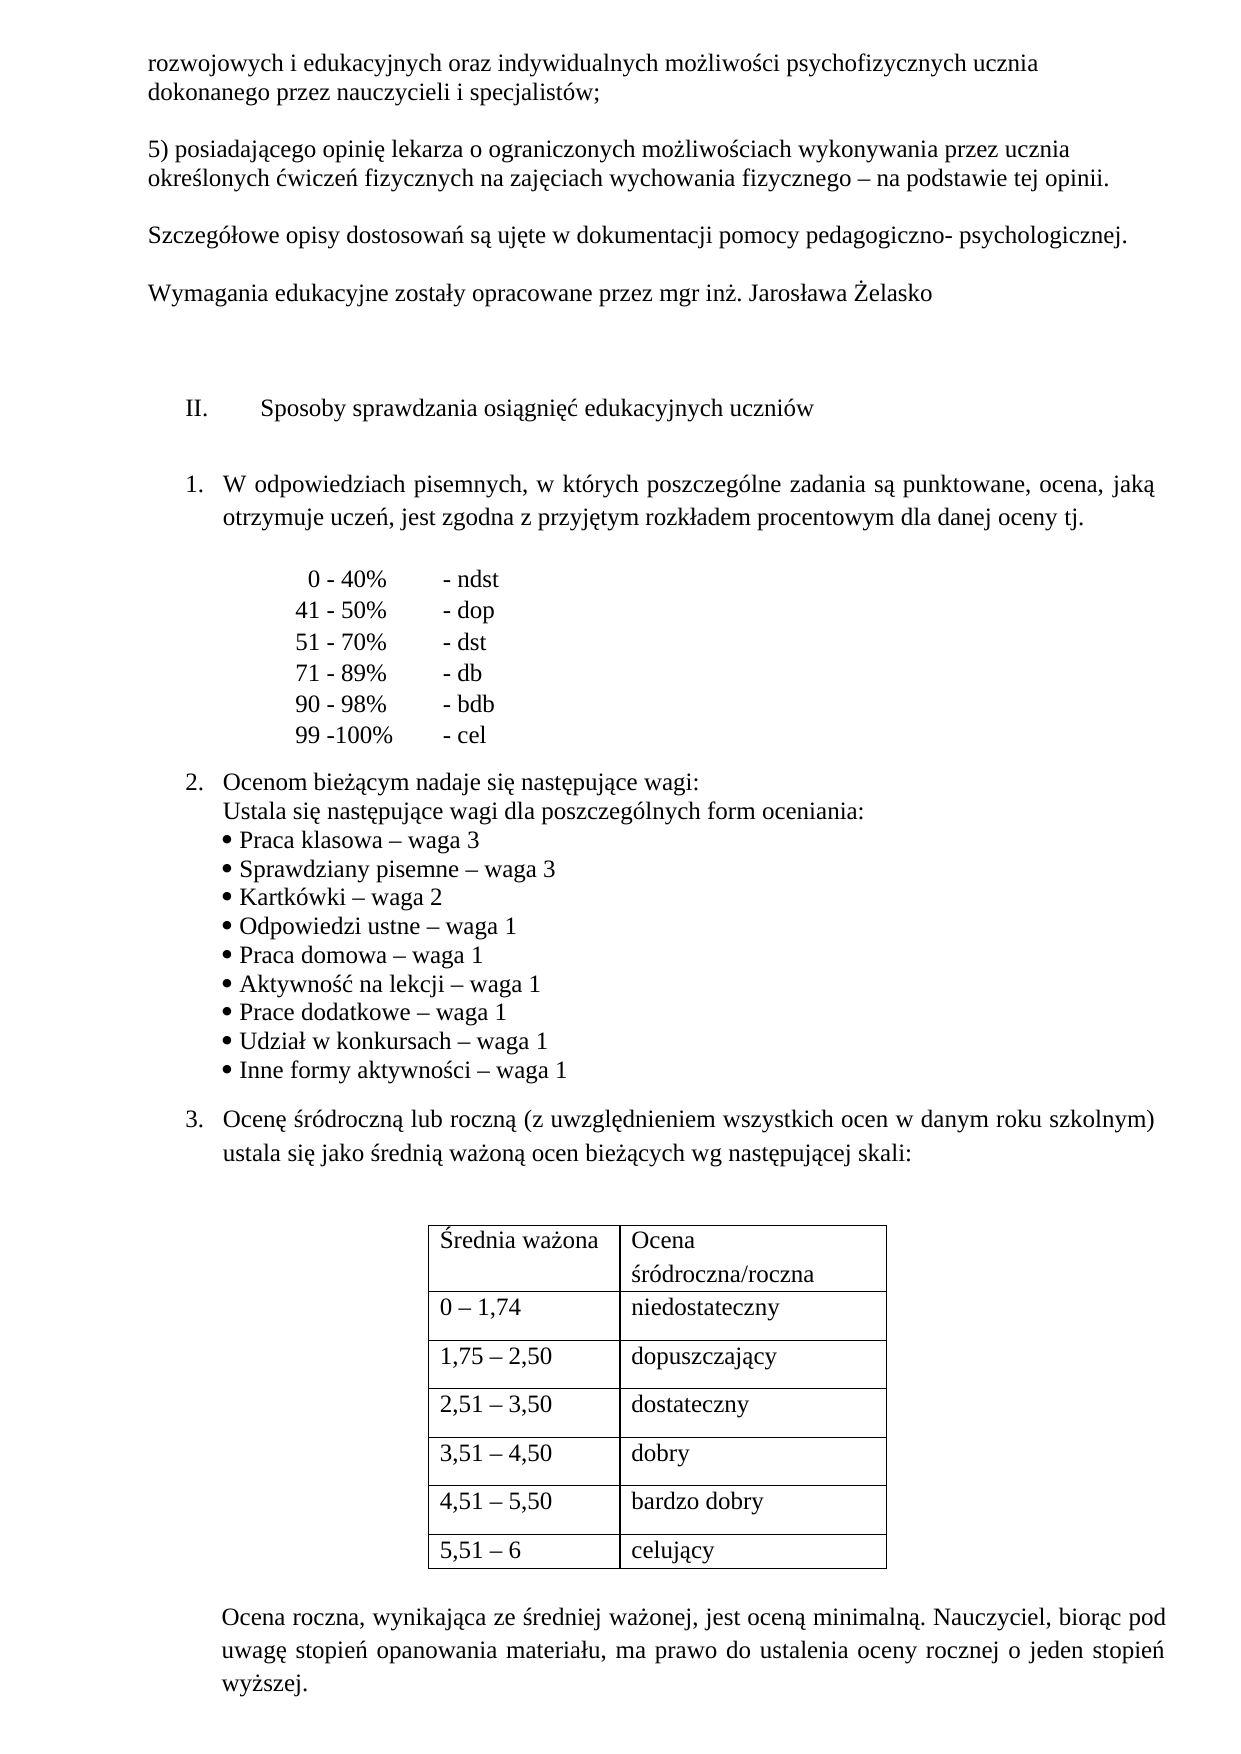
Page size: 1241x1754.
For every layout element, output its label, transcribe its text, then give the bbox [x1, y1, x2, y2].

table_header Ocena śródroczna/roczna [621, 1226, 886, 1291]
list Sposoby sprawdzania osiągnięć edukacyjnych uczniów [185, 393, 1166, 422]
text Sprawdziany pisemne – waga 3 [223, 854, 1166, 882]
table_cell 4,51 – 5,50 [429, 1486, 619, 1534]
table_cell dostateczny [621, 1389, 886, 1437]
table_cell dobry [621, 1438, 886, 1485]
text Wymagania edukacyjne zostały opracowane przez mgr inż. Jarosława Żelasko [148, 278, 1166, 307]
text 0 - 40% - ndst 41 - 50% - dop 51 - 70% - dst 71 - 89% - db 90 - 98% - bdb 99 -100% - cel [295, 564, 1166, 748]
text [148, 48, 1166, 105]
table_header Średnia ważona [429, 1226, 619, 1291]
table_cell niedostateczny [621, 1292, 886, 1340]
list Ocenom bieżącym nadaje się następujące wagi: [185, 767, 1166, 796]
text Praca klasowa – waga 3 [223, 825, 1166, 854]
text Ustala się następujące wagi dla poszczególnych form oceniania: [223, 796, 1166, 825]
text Inne formy aktywności – waga 1 [223, 1055, 1166, 1084]
table_cell dopuszczający [621, 1341, 886, 1388]
table_cell 5,51 – 6 [429, 1535, 619, 1568]
table_cell 2,51 – 3,50 [429, 1389, 619, 1437]
text Aktywność na lekcji – waga 1 [223, 969, 1166, 997]
table_cell 0 – 1,74 [429, 1292, 619, 1340]
table_cell 3,51 – 4,50 [429, 1438, 619, 1485]
text Praca domowa – waga 1 [223, 940, 1166, 969]
list Ocena roczna, wynikająca ze średniej ważonej, jest oceną minimalną. Nauczyciel, biorąc pod uwagę stopień opanowania materiału, ma prawo do ustalenia oceny rocznej o jeden stopień wyższej. [221, 1602, 1166, 1696]
text Prace dodatkowe – waga 1 [223, 997, 1166, 1026]
table_cell bardzo dobry [621, 1486, 886, 1534]
text Udział w konkursach – waga 1 [223, 1026, 1166, 1055]
text Szczegółowe opisy dostosowań są ujęte w dokumentacji pomocy pedagogiczno- psychologicznej. [148, 220, 1166, 249]
table_cell 1,75 – 2,50 [429, 1341, 619, 1388]
text Kartkówki – waga 2 [223, 882, 1166, 911]
list W odpowiedziach pisemnych, w których poszczególne zadania są punktowane, ocena, jaką otrzymuje uczeń, jest zgodna z przyjętym rozkładem procentowym dla danej oceny tj. [185, 469, 1154, 531]
text Odpowiedzi ustne – waga 1 [223, 911, 1166, 940]
list Ocenę śródroczną lub roczną (z uwzględnieniem wszystkich ocen w danym roku szkolnym) ustala się jako średnią ważoną ocen bieżących wg następującej skali: [185, 1104, 1155, 1166]
table_cell celujący [621, 1535, 886, 1568]
text 5) posiadającego opinię lekarza o ograniczonych możliwościach wykonywania przez ucznia określonych ćwiczeń fizycznych na zajęciach wychowania fizycznego – na podstawie tej opinii. [148, 134, 1166, 192]
